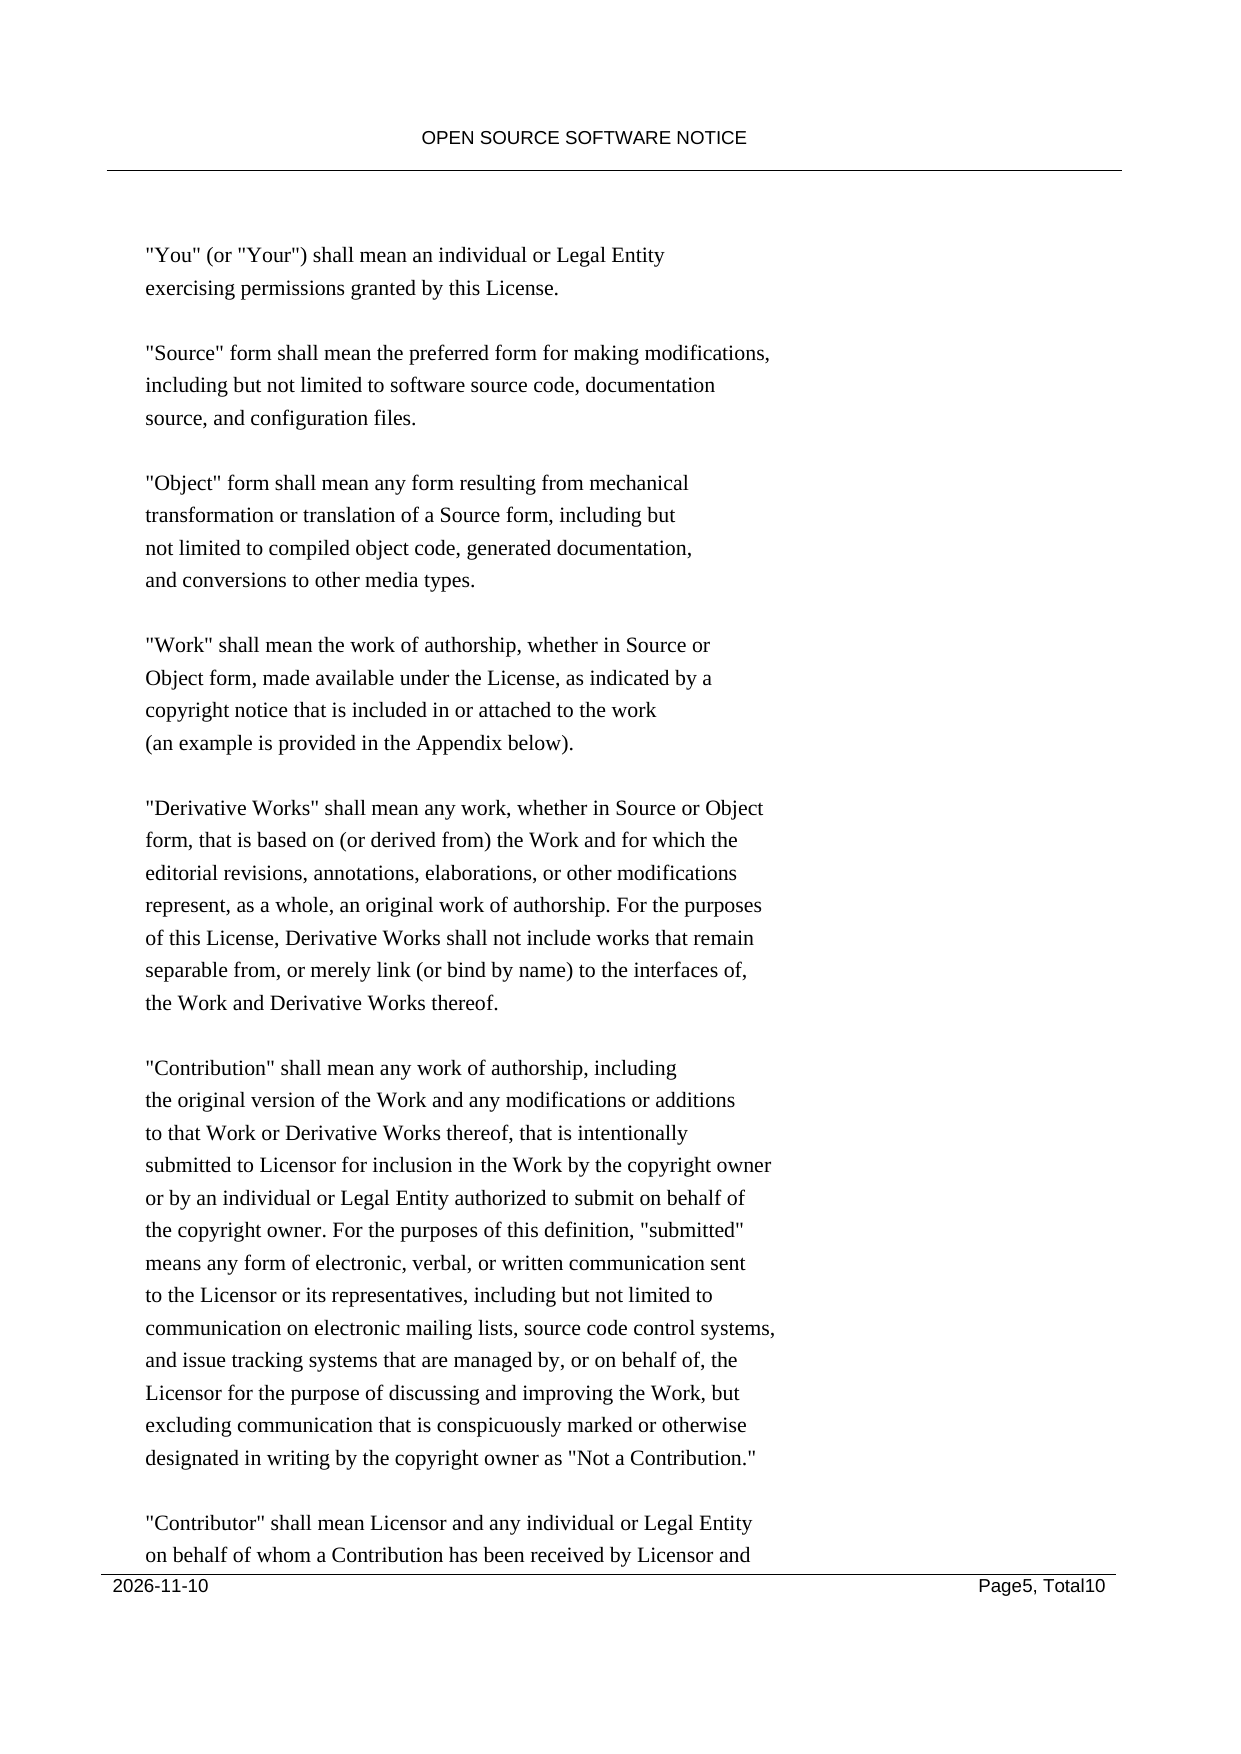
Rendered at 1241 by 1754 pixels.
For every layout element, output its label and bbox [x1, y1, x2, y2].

text [112, 206, 1128, 1571]
